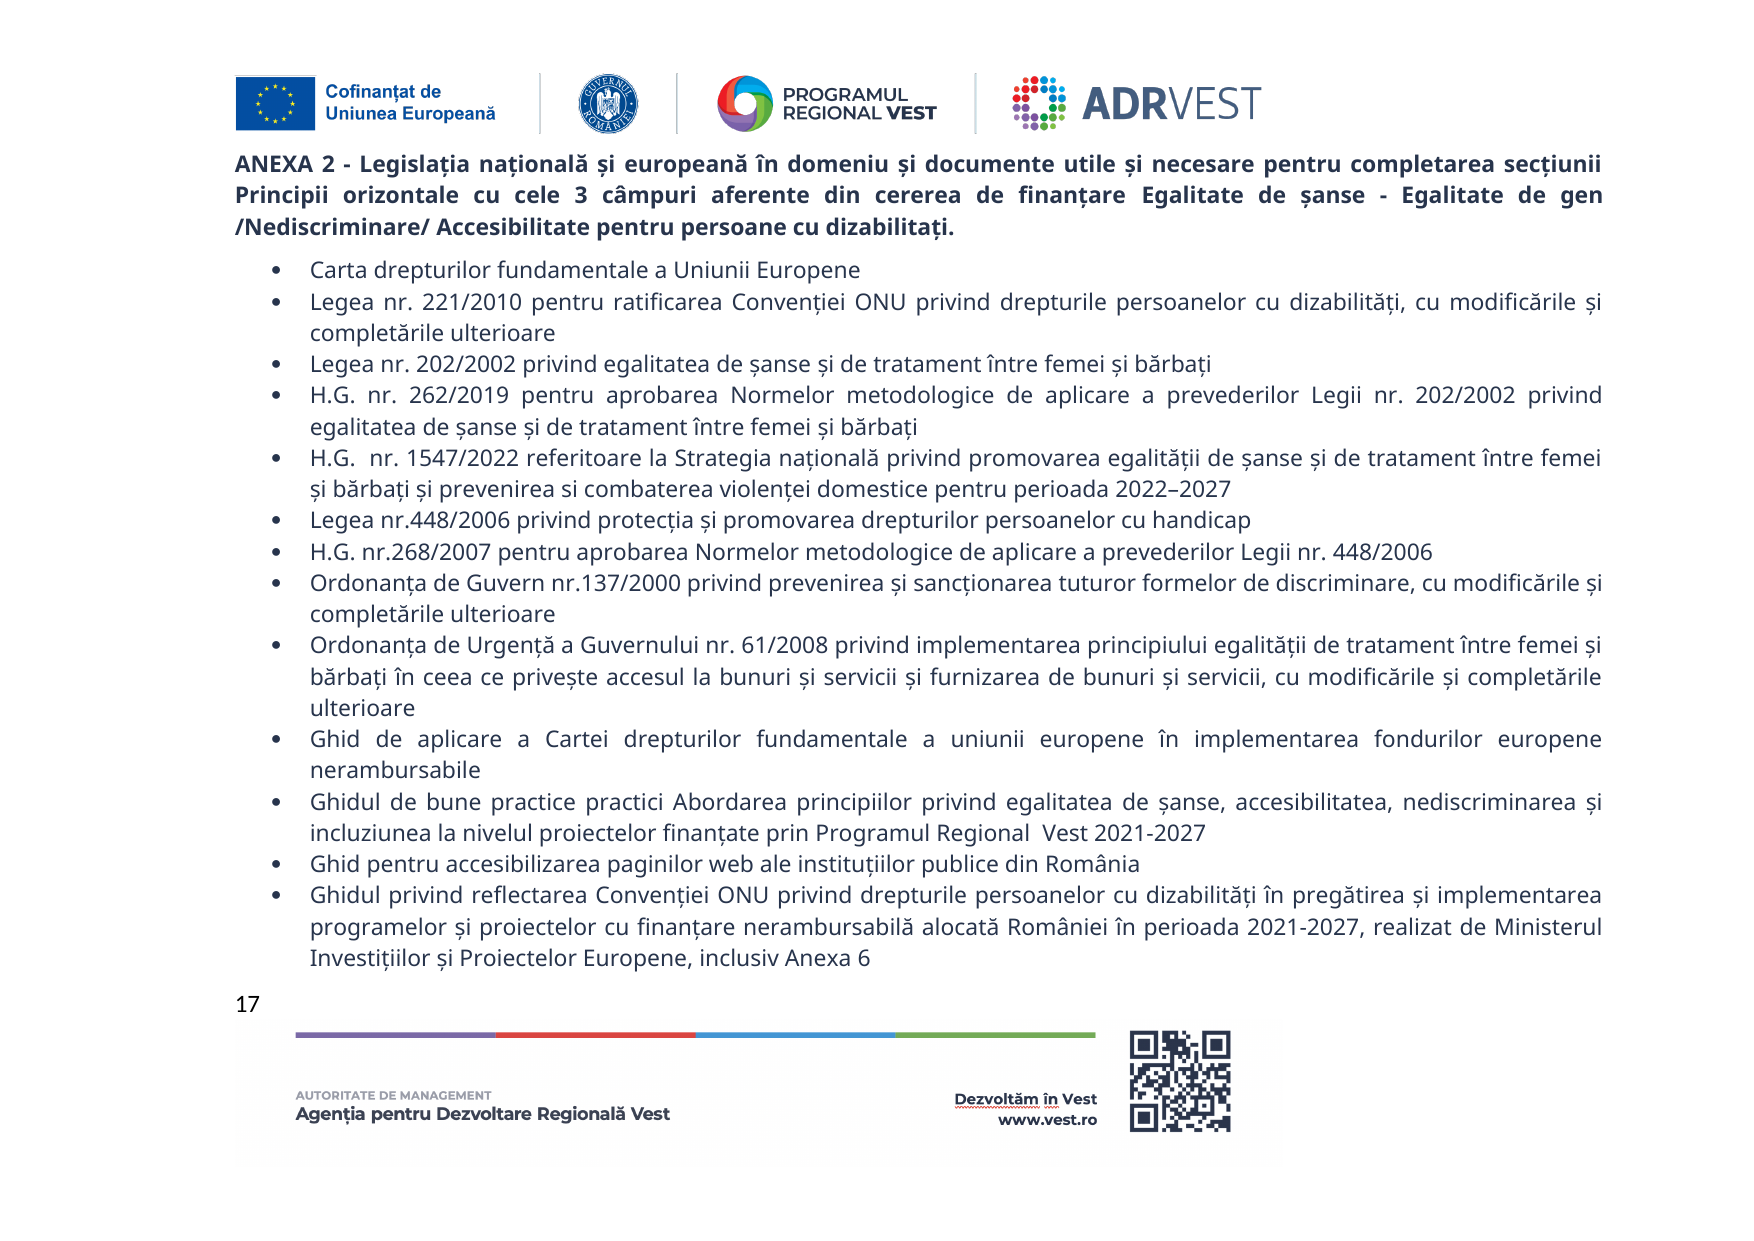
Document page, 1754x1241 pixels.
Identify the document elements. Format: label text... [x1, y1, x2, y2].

text ANEXA 2 - Legislația națională și europeană în domeniu și documente utile și necesare pentru completarea secțiunii Principii orizontale cu cele 3 câmpuri aferente din cererea de finanțare Egalitate de șanse - Egalitate de gen /Nediscriminare/ Accesibilitate pentru persoane cu dizabilitați. [234, 148, 1604, 242]
list Ghid pentru accesibilizarea paginilor web ale instituţiilor publice din România [272, 848, 1604, 879]
picture [234, 73, 1262, 134]
picture [234, 1019, 1283, 1167]
list H.G. nr.268/2007 pentru aprobarea Normelor metodologice de aplicare a prevederilor Legii nr. 448/2006 [272, 536, 1604, 567]
list Legea nr.448/2006 privind protecția și promovarea drepturilor persoanelor cu handicap [272, 504, 1604, 536]
list Ghid de aplicare a Cartei drepturilor fundamentale a uniunii europene în implementarea fondurilor europene nerambursabile [272, 723, 1604, 786]
list Carta drepturilor fundamentale a Uniunii Europene [272, 254, 1604, 286]
list Ordonanța de Guvern nr.137/2000 privind prevenirea și sancționarea tuturor formelor de discriminare, cu modificările și completările ulterioare [272, 567, 1604, 629]
list H.G. nr. 1547/2022 referitoare la Strategia națională privind promovarea egalității de șanse și de tratament între femei și bărbați și prevenirea si combaterea violenței domestice pentru perioada 2022–2027 [272, 442, 1604, 504]
list Ghidul privind reflectarea Convenției ONU privind drepturile persoanelor cu dizabilități în pregătirea și implementarea programelor și proiectelor cu finanțare nerambursabilă alocată României în perioada 2021-2027, realizat de Ministerul Investițiilor și Proiectelor Europene, inclusiv Anexa 6 [272, 879, 1604, 973]
list H.G. nr. 262/2019 pentru aprobarea Normelor metodologice de aplicare a prevederilor Legii nr. 202/2002 privind egalitatea de șanse şi de tratament între femei şi bărbați [272, 379, 1604, 442]
list Legea nr. 202/2002 privind egalitatea de șanse şi de tratament între femei şi bărbați [272, 348, 1604, 379]
list Ordonanța de Urgență a Guvernului nr. 61/2008 privind implementarea principiului egalității de tratament între femei și bărbați în ceea ce privește accesul la bunuri și servicii și furnizarea de bunuri și servicii, cu modificările și completările ulterioare [272, 629, 1604, 723]
list Legea nr. 221/2010 pentru ratificarea Convenției ONU privind drepturile persoanelor cu dizabilități, cu modificările și completările ulterioare [272, 286, 1604, 348]
list Ghidul de bune practice practici Abordarea principiilor privind egalitatea de șanse, accesibilitatea, nediscriminarea și incluziunea la nivelul proiectelor finanțate prin Programul Regional Vest 2021-2027 [272, 786, 1604, 848]
